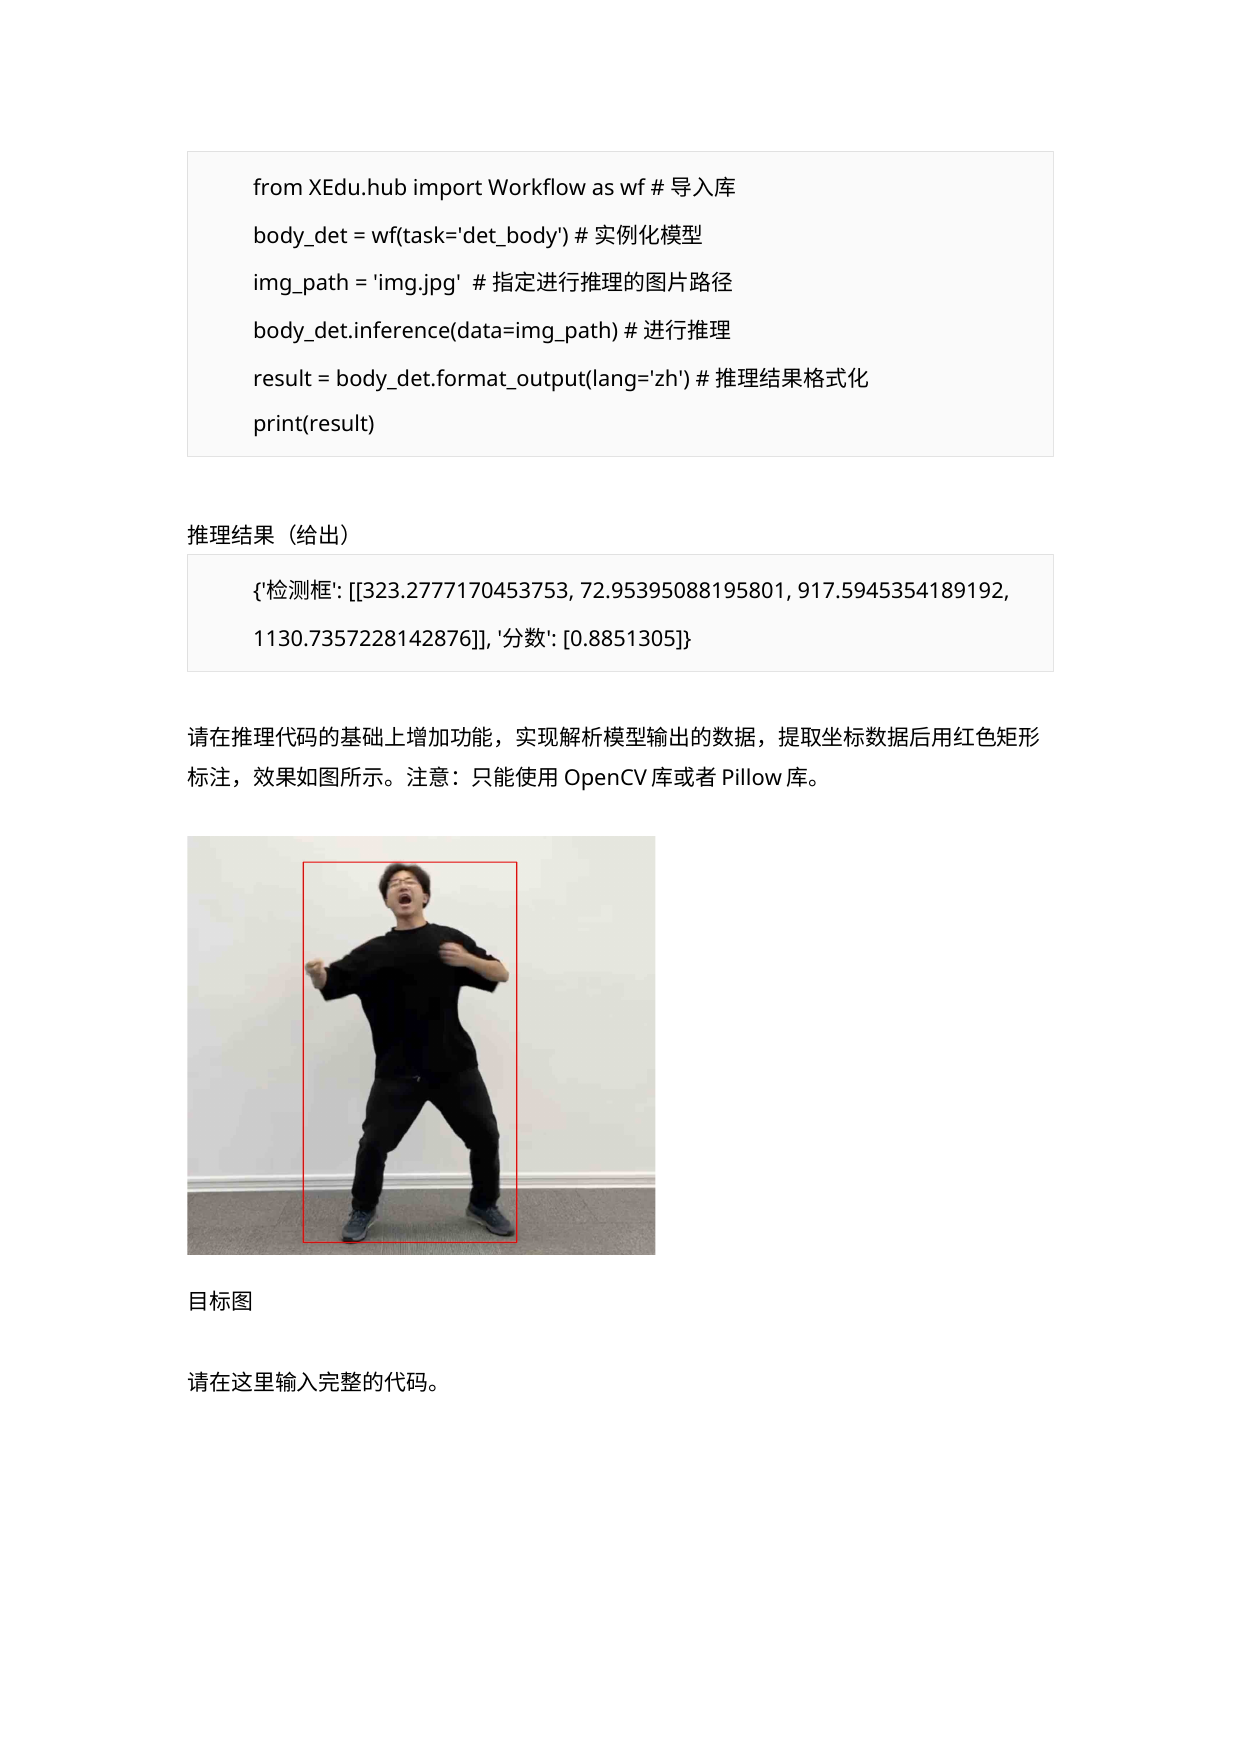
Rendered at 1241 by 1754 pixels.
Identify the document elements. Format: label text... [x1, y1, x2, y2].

text 推理结果（给出） [187, 514, 1053, 554]
text 目标图 [187, 1280, 1053, 1320]
text 请在这里输入完整的代码。 [187, 1361, 1053, 1401]
picture [187, 836, 656, 1255]
text 请在推理代码的基础上增加功能，实现解析模型输出的数据，提取坐标数据后用红色矩形标注，效果如图所示。注意：只能使用OpenCV库或者Pillow库。 [187, 716, 1053, 796]
